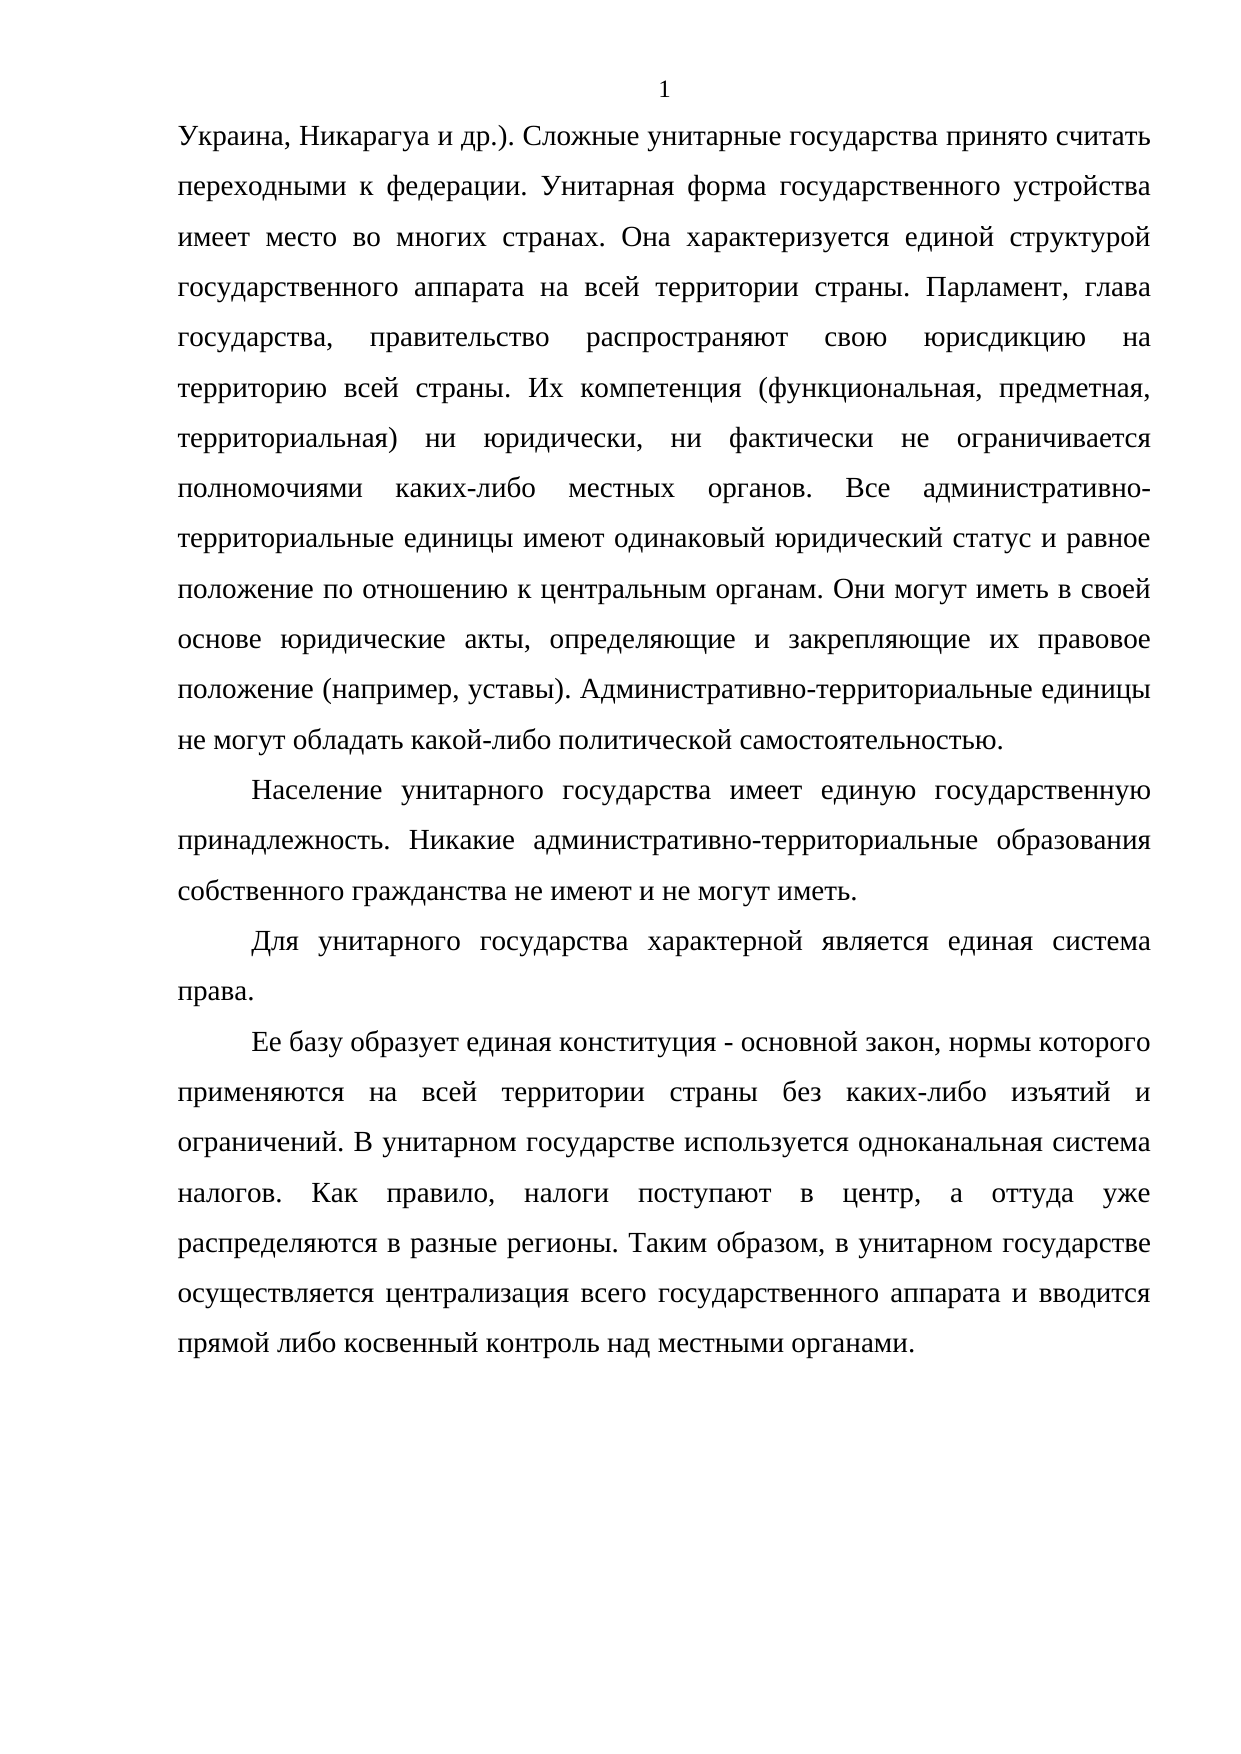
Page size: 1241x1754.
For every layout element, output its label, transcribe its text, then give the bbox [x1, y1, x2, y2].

text Для унитарного государства характерной является единая система права. [177, 923, 1152, 1007]
text Ее базу образует единая конституция - основной закон, нормы которого применяются на всей территории страны без каких-либо изъятий и ограничений. В унитарном государстве используется одноканальная система налогов. Как правило, налоги поступают в центр, а оттуда уже распределяются в разные регионы. Таким образом, в унитарном государстве осуществляется централизация всего государственного аппарата и вводится прямой либо косвенный контроль над местными органами. [177, 1024, 1152, 1359]
text Население унитарного государства имеет единую государственную принадлежность. Никакие административно-территориальные образования собственного гражданства не имеют и не могут иметь. [177, 772, 1152, 906]
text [177, 118, 1152, 755]
